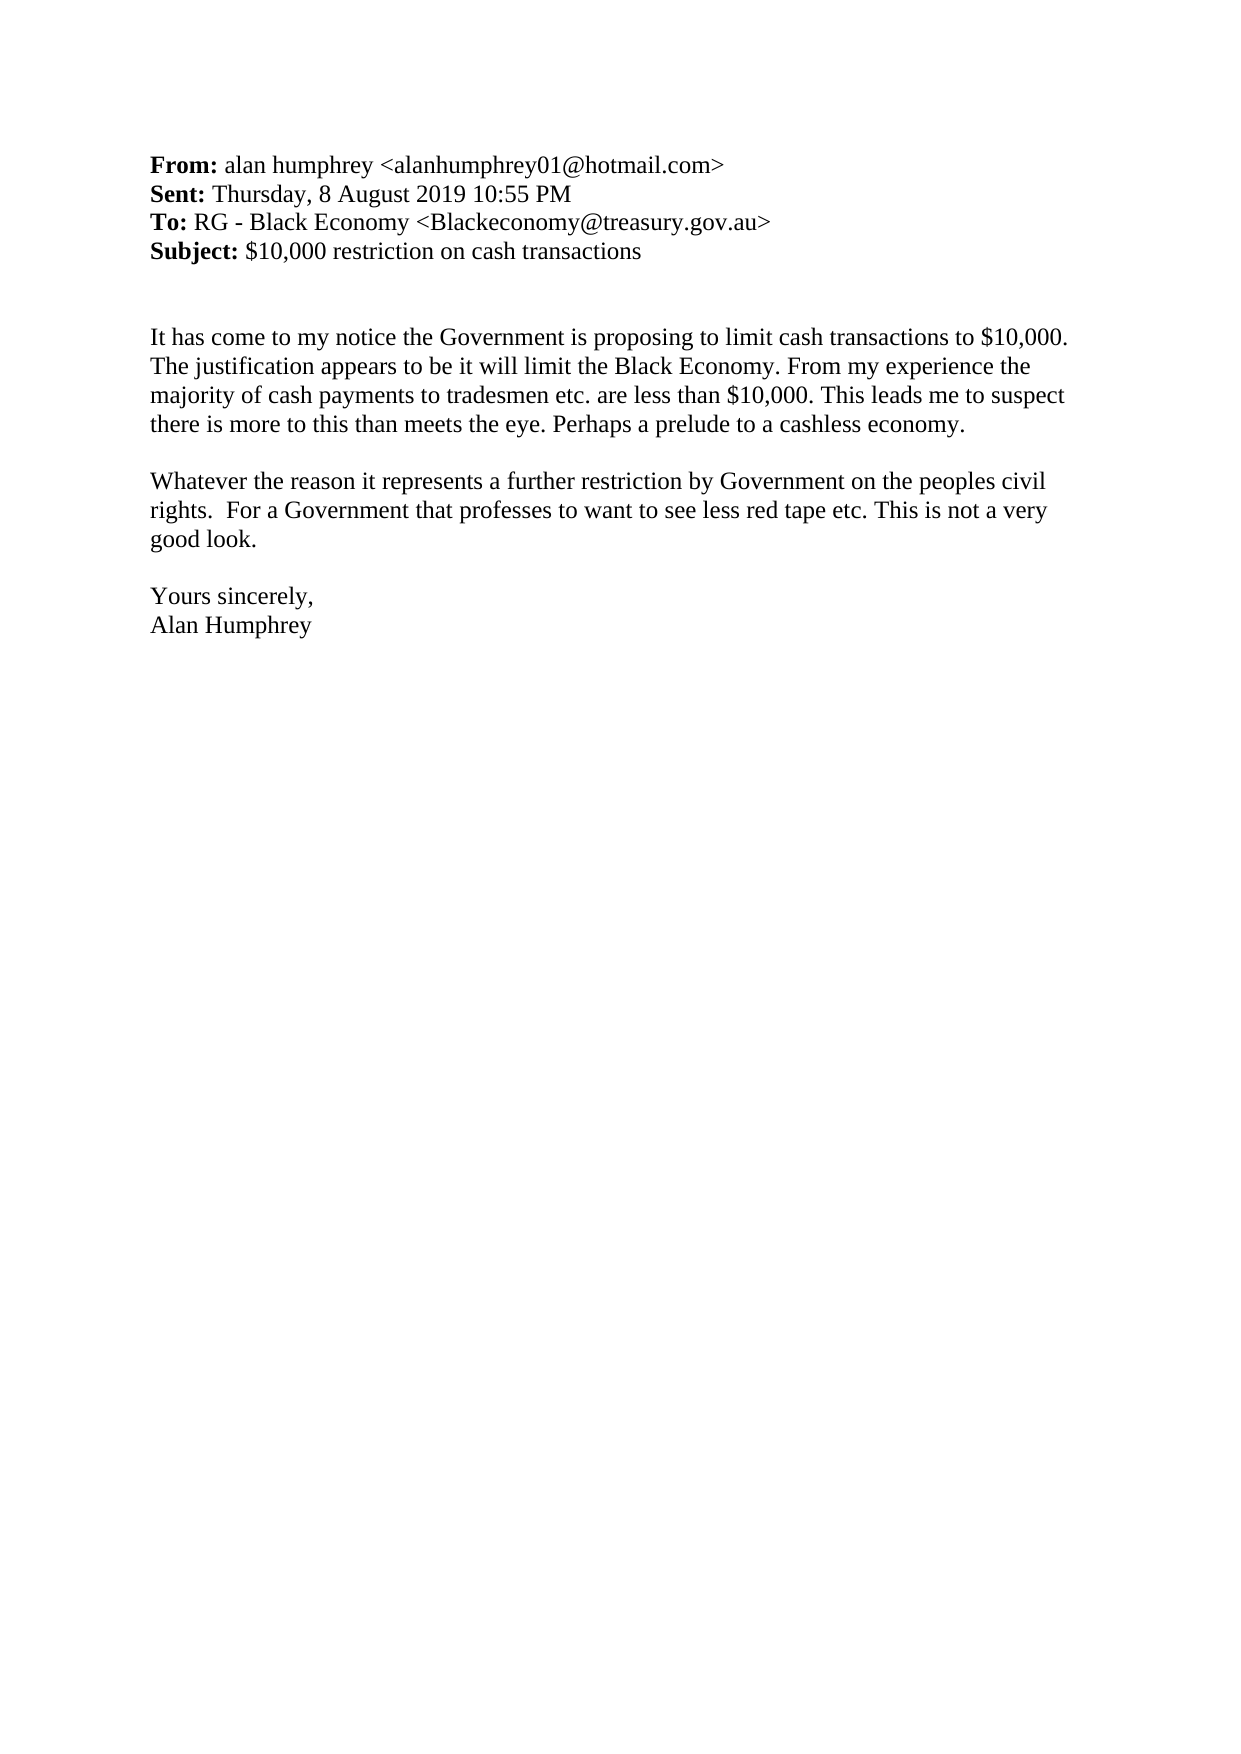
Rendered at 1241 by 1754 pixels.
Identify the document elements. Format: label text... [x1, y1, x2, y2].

text Yours sincerely, [150, 581, 1090, 610]
text It has come to my notice the Government is proposing to limit cash transactions to $10,000. The justification appears to be it will limit the Black Economy. From my experience the majority of cash payments to tradesmen etc. are less than $10,000. This leads me to suspect there is more to this than meets the eye. Perhaps a prelude to a cashless economy. [150, 322, 1090, 437]
text Alan Humphrey [150, 610, 1090, 639]
text From: alan humphrey <alanhumphrey01@hotmail.com> Sent: Thursday, 8 August 2019 10:55 PM To: RG - Black Economy <Blackeconomy@treasury.gov.au> Subject: $10,000 restriction on cash transactions [150, 150, 1090, 265]
text Whatever the reason it represents a further restriction by Government on the peoples civil rights. For a Government that professes to want to see less red tape etc. This is not a very good look. [150, 466, 1090, 552]
